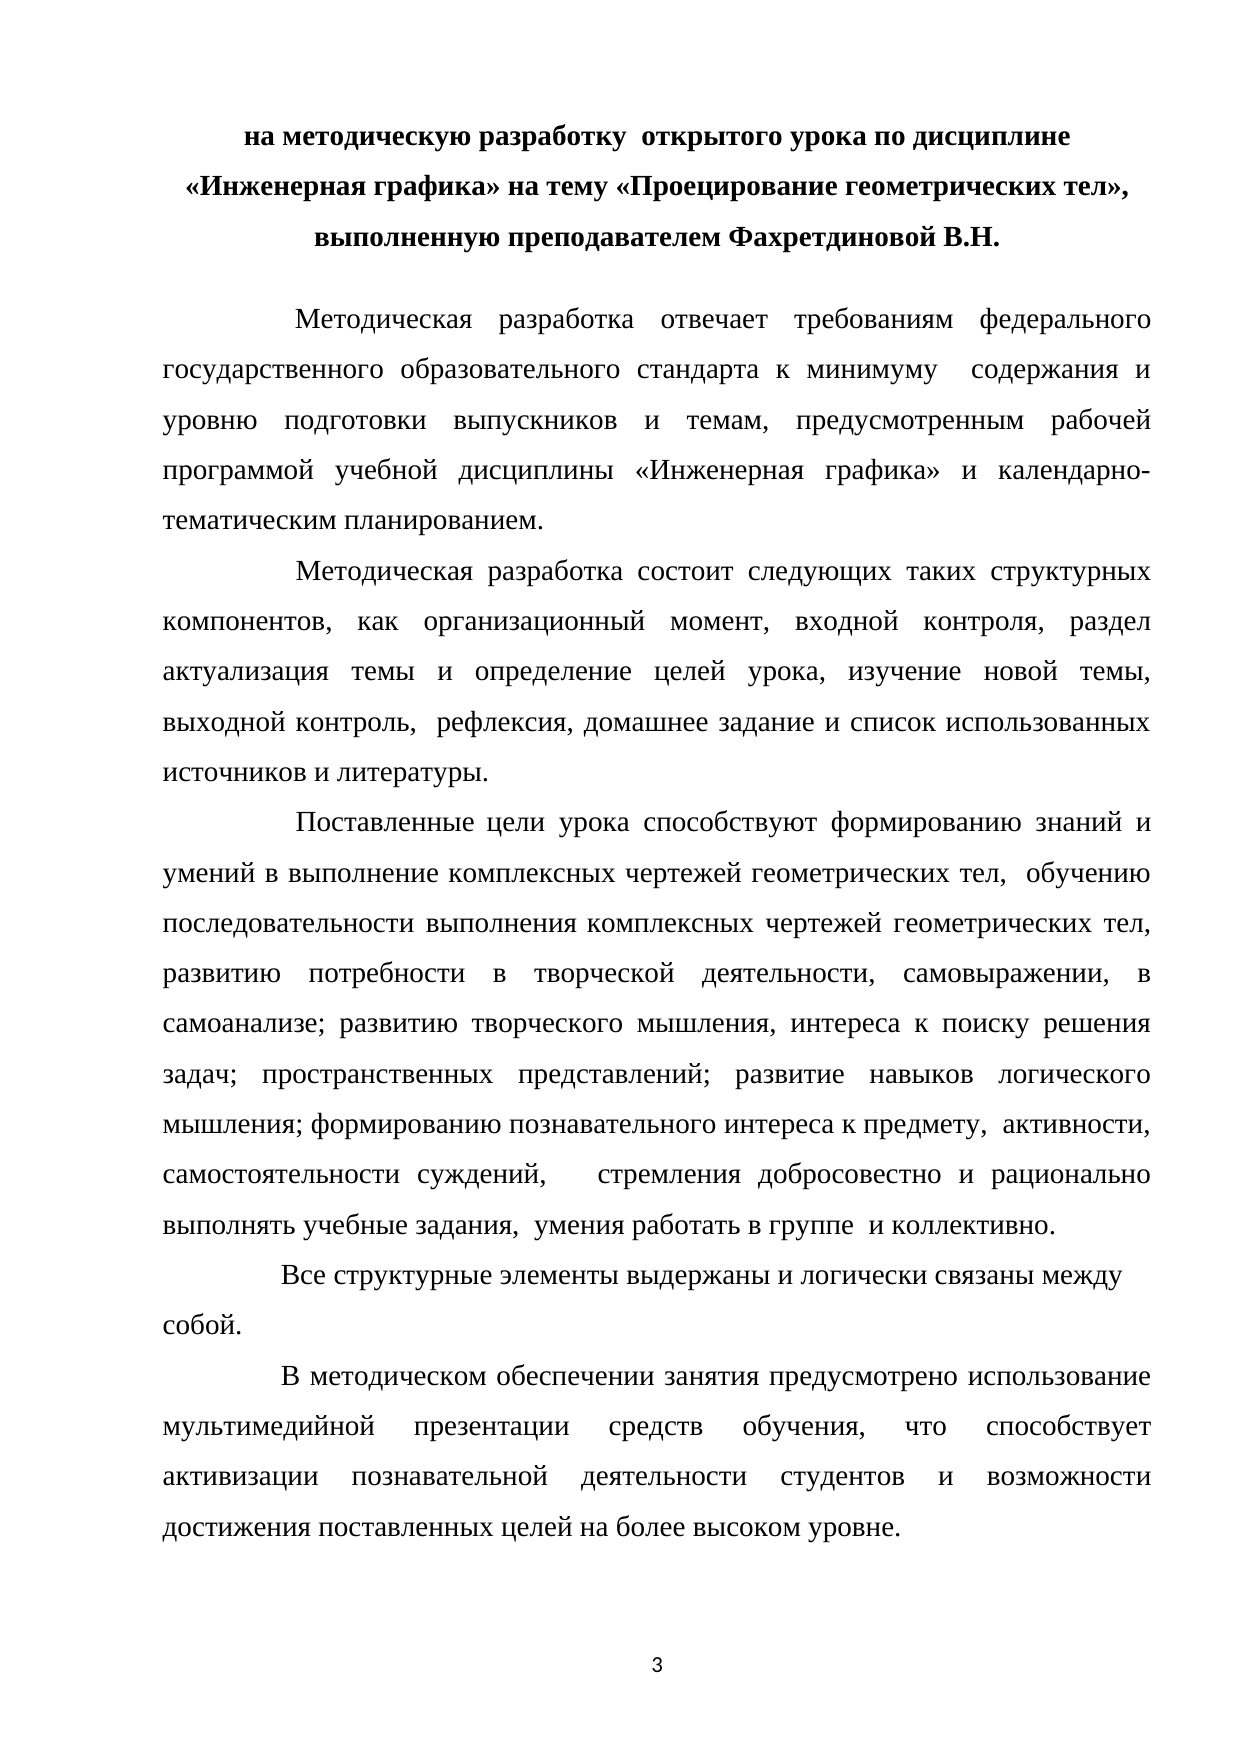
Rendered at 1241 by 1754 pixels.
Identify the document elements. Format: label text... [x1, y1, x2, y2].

text «Инженерная графика» на тему «Проецирование геометрических тел», выполненную преподавателем Фахретдиновой В.Н. [162, 168, 1152, 252]
text Методическая разработка отвечает требованиям федерального государственного образовательного стандарта к минимуму содержания и уровню подготовки выпускников и темам, предусмотренным рабочей программой учебной дисциплины «Инженерная графика» и календарно-тематическим планированием. [162, 301, 1152, 536]
text В методическом обеспечении занятия предусмотрено использование мультимедийной презентации средств обучения, что способствует активизации познавательной деятельности студентов и возможности достижения поставленных целей на более высоком уровне. [162, 1358, 1152, 1542]
text Методическая разработка состоит следующих таких структурных компонентов, как организационный момент, входной контроля, раздел актуализация темы и определение целей урока, изучение новой темы, выходной контроль, рефлексия, домашнее задание и список использованных источников и литературы. [162, 553, 1152, 788]
text на методическую разработку открытого урока по дисциплине [162, 118, 1152, 152]
text Все структурные элементы выдержаны и логически связаны между собой. [162, 1257, 1152, 1341]
text Поставленные цели урока способствуют формированию знаний и умений в выполнение комплексных чертежей геометрических тел, обучению последовательности выполнения комплексных чертежей геометрических тел, развитию потребности в творческой деятельности, самовыражении, в самоанализе; развитию творческого мышления, интереса к поиску решения задач; пространственных представлений; развитие навыков логического мышления; формированию познавательного интереса к предмету, активности, самостоятельности суждений, стремления добросовестно и рационально выполнять учебные задания, умения работать в группе и коллективно. [162, 804, 1152, 1240]
